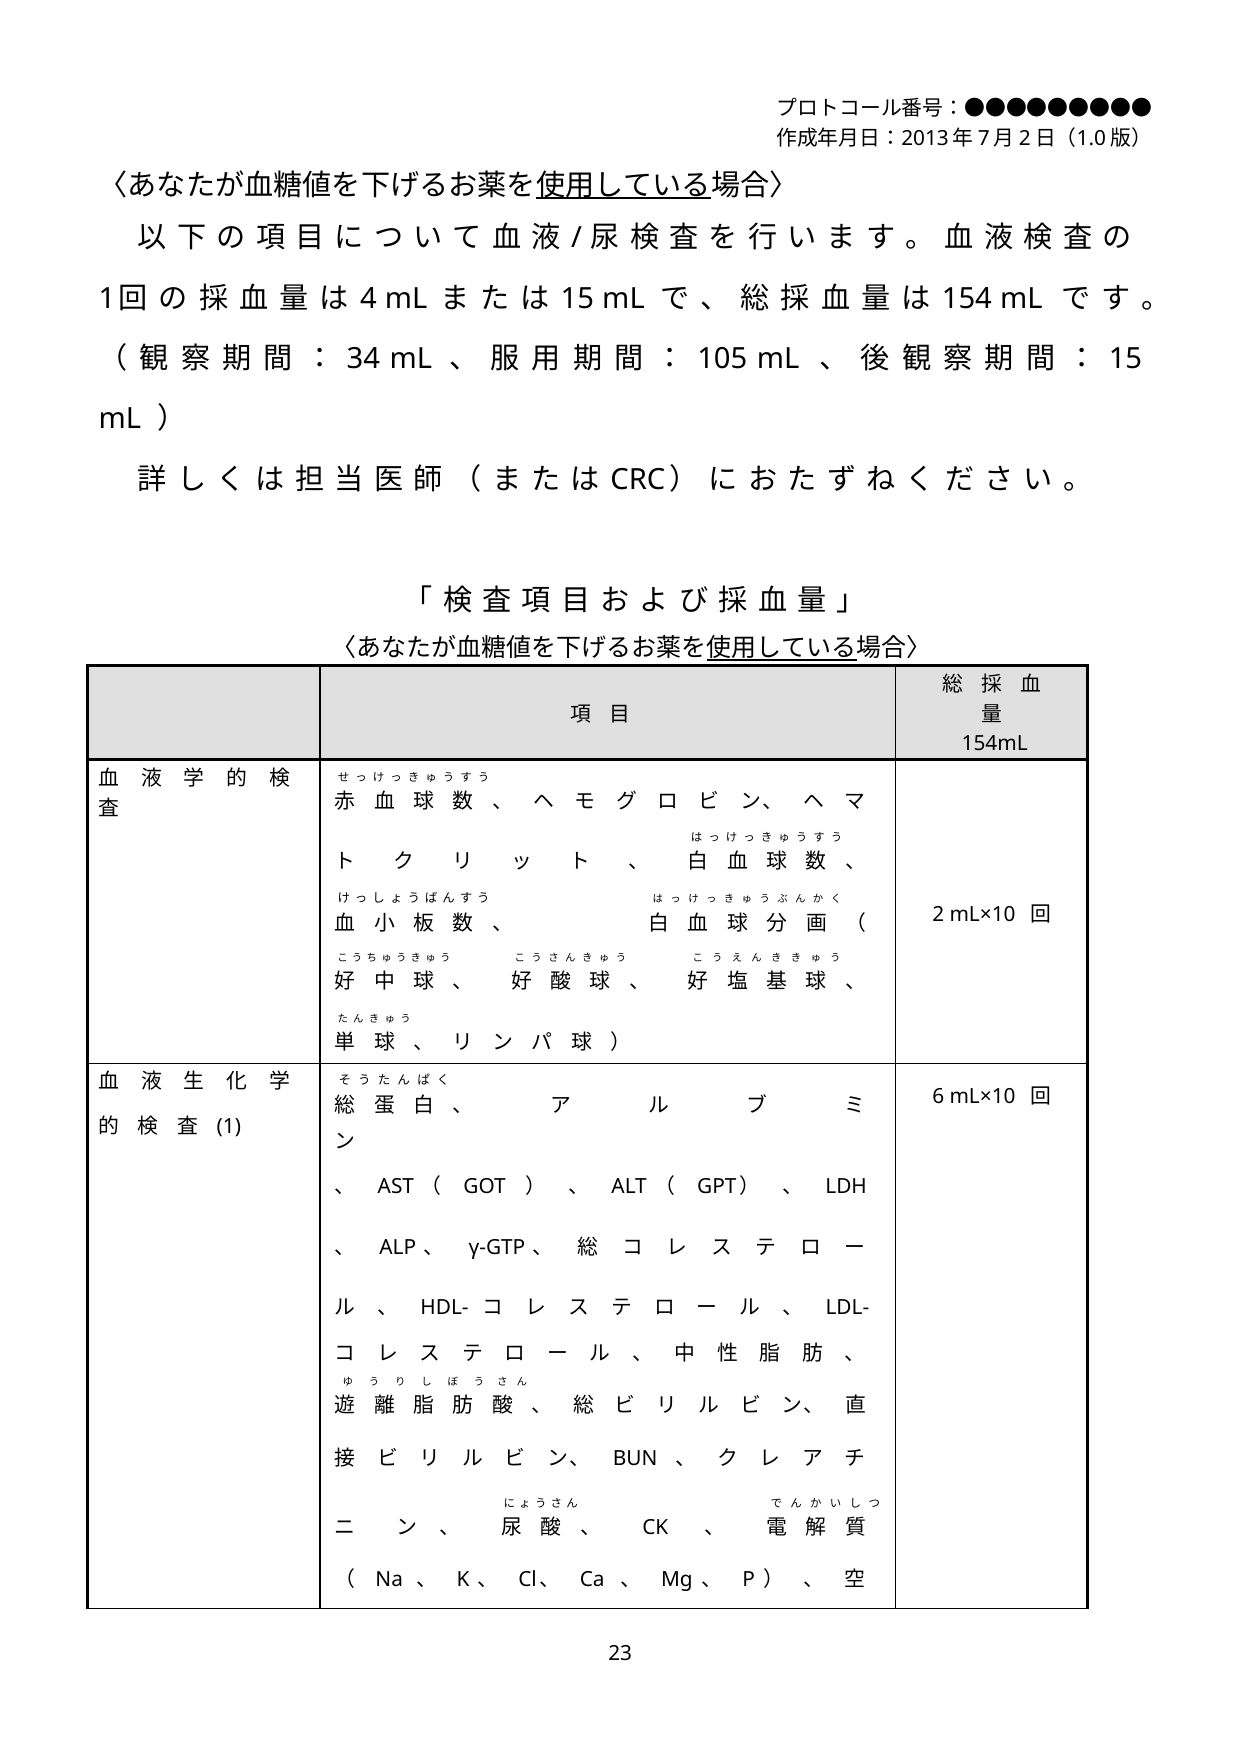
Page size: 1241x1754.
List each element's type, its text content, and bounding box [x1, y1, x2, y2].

table_cell 6 mL×10回 [896, 1064, 1086, 1608]
text 「検査項目および採血量」 [98, 567, 1142, 628]
text 〈あなたが血糖値を下げるお薬を使用している場合〉 [98, 155, 1142, 205]
text 詳しくは担当医師（またはCRC）におたずねください。 [98, 447, 1142, 507]
table_header 総採血量 154mL [896, 667, 1086, 758]
table_cell 2 mL×10回 [896, 761, 1086, 1063]
table_header [89, 667, 319, 758]
table_header 項目 [321, 667, 895, 758]
table_cell 血液生化学的検査(1) [89, 1064, 319, 1608]
text 以下の項目について血液/尿検査を行います。血液検査の1回の採血量は4 mLまたは15 mLで、総採血量は154 mLです。（観察期間：34 mL、服用期間：105 mL、後観察期間：15 mL） [98, 205, 1142, 447]
text 〈あなたが血糖値を下げるお薬を使用している場合〉 [98, 628, 1142, 664]
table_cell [321, 1064, 895, 1608]
table_cell 、ヘモグロビン、ヘマトクリット、、、（、、、、リンパ球） [321, 761, 895, 1063]
table_cell 血液学的検査 [89, 761, 319, 1063]
